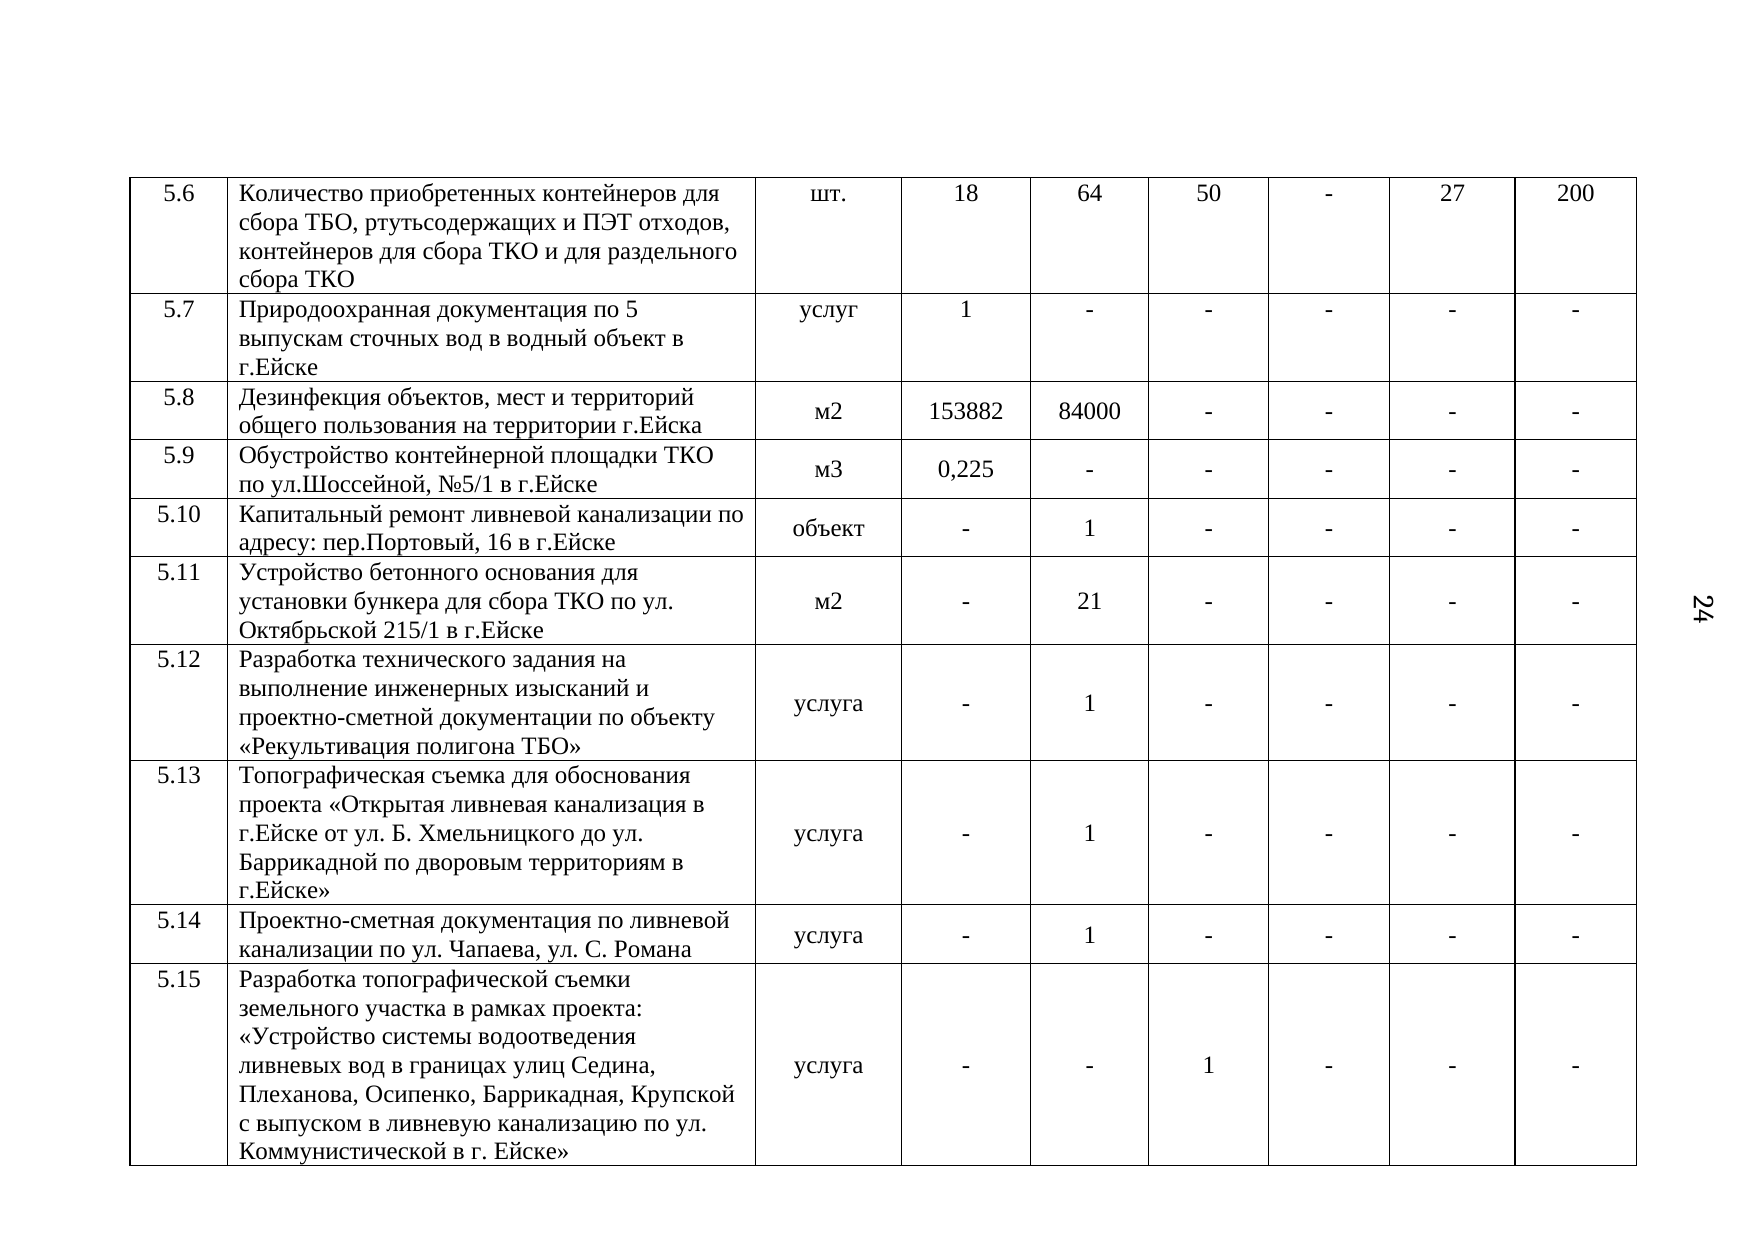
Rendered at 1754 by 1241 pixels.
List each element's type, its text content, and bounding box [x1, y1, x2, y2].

table_cell - [902, 557, 1030, 643]
table_cell - [1390, 382, 1514, 439]
table_cell - [1149, 905, 1268, 963]
table_cell - [1149, 499, 1268, 556]
table_cell 5.8 [131, 382, 227, 439]
table_cell Разработка топографической съемки земельного участка в рамках проекта: «Устройство системы водоотведения ливневых вод в границах улиц Седина, Плеханова, Осипенко, Баррикадная, Крупской с выпуском в ливневую канализацию по ул. Коммунистической в г. Ейске» [228, 964, 755, 1165]
table_cell 5.11 [131, 557, 227, 643]
table_cell - [1516, 645, 1636, 759]
table_cell м3 [756, 440, 901, 498]
table_cell 1 [1031, 645, 1148, 759]
table_cell - [1031, 294, 1148, 381]
table_cell - [1390, 645, 1514, 759]
table_cell услуга [756, 905, 901, 963]
table_cell - [1031, 440, 1148, 498]
table_cell - [1516, 557, 1636, 643]
table_cell - [1149, 761, 1268, 904]
table_cell 5.15 [131, 964, 227, 1165]
table_cell шт. [756, 178, 901, 293]
table_cell - [1390, 905, 1514, 963]
table_cell - [1516, 382, 1636, 439]
table_cell - [1390, 294, 1514, 381]
table_cell - [1269, 905, 1389, 963]
table_cell 64 [1031, 178, 1148, 293]
table_cell - [1269, 440, 1389, 498]
table_cell 27 [1390, 178, 1514, 293]
table_cell услуга [756, 645, 901, 759]
table_cell Капитальный ремонт ливневой канализации по адресу: пер.Портовый, 16 в г.Ейске [228, 499, 755, 556]
table_cell Топографическая съемка для обоснования проекта «Открытая ливневая канализация в г.Ейске от ул. Б. Хмельницкого до ул. Баррикадной по дворовым территориям в г.Ейске» [228, 761, 755, 904]
table_cell - [902, 964, 1030, 1165]
table_cell 5.9 [131, 440, 227, 498]
table_cell - [1269, 557, 1389, 643]
table_cell - [1031, 964, 1148, 1165]
table_cell - [1149, 557, 1268, 643]
table_cell 50 [1149, 178, 1268, 293]
table_cell - [902, 905, 1030, 963]
table_cell - [1516, 440, 1636, 498]
table_cell - [1390, 557, 1514, 643]
table_cell - [1390, 964, 1514, 1165]
table_cell 18 [902, 178, 1030, 293]
table_cell - [1269, 178, 1389, 293]
table_cell 1 [1031, 761, 1148, 904]
table_cell 0,225 [902, 440, 1030, 498]
table_cell Проектно-сметная документация по ливневой канализации по ул. Чапаева, ул. С. Романа [228, 905, 755, 963]
table_cell 1 [902, 294, 1030, 381]
table_cell 21 [1031, 557, 1148, 643]
table_cell Количество приобретенных контейнеров для сбора ТБО, ртутьсодержащих и ПЭТ отходов, контейнеров для сбора ТКО и для раздельного сбора ТКО [228, 178, 755, 293]
table_cell Дезинфекция объектов, мест и территорий общего пользования на территории г.Ейска [228, 382, 755, 439]
table_cell - [1390, 499, 1514, 556]
table_cell Устройство бетонного основания для установки бункера для сбора ТКО по ул. Октябрьской 215/1 в г.Ейске [228, 557, 755, 643]
table_cell Разработка технического задания на выполнение инженерных изысканий и проектно-сметной документации по объекту «Рекультивация полигона ТБО» [228, 645, 755, 759]
table_cell 5.13 [131, 761, 227, 904]
table_cell услуга [756, 964, 901, 1165]
table_cell - [1269, 964, 1389, 1165]
table_cell 200 [1516, 178, 1636, 293]
table_cell услуга [756, 761, 901, 904]
table_cell 84000 [1031, 382, 1148, 439]
table_cell - [1269, 761, 1389, 904]
table_cell м2 [756, 557, 901, 643]
table_cell 5.14 [131, 905, 227, 963]
table_cell 1 [1031, 499, 1148, 556]
table_cell - [902, 499, 1030, 556]
table_cell - [1149, 440, 1268, 498]
table_cell Обустройство контейнерной площадки ТКО по ул.Шоссейной, №5/1 в г.Ейске [228, 440, 755, 498]
table_cell м2 [756, 382, 901, 439]
table_cell - [1149, 382, 1268, 439]
table_cell - [1516, 499, 1636, 556]
table_cell 1 [1031, 905, 1148, 963]
table_cell - [1516, 761, 1636, 904]
table_cell 1 [1149, 964, 1268, 1165]
table_cell 5.7 [131, 294, 227, 381]
table_cell - [902, 761, 1030, 904]
table_cell 5.12 [131, 645, 227, 759]
table_cell 153882 [902, 382, 1030, 439]
table_cell Природоохранная документация по 5 выпускам сточных вод в водный объект в г.Ейске [228, 294, 755, 381]
table_cell - [1516, 294, 1636, 381]
table_cell объект [756, 499, 901, 556]
table_cell 5.6 [131, 178, 227, 293]
table_cell - [1390, 440, 1514, 498]
table_cell - [1516, 905, 1636, 963]
table_cell услуг [756, 294, 901, 381]
table_cell 5.10 [131, 499, 227, 556]
table_cell - [1390, 761, 1514, 904]
table_cell - [1149, 294, 1268, 381]
table_cell - [1269, 645, 1389, 759]
table_cell - [1149, 645, 1268, 759]
table_cell - [1269, 382, 1389, 439]
table_cell - [1269, 294, 1389, 381]
table_cell - [902, 645, 1030, 759]
table_cell - [1516, 964, 1636, 1165]
table_cell - [1269, 499, 1389, 556]
